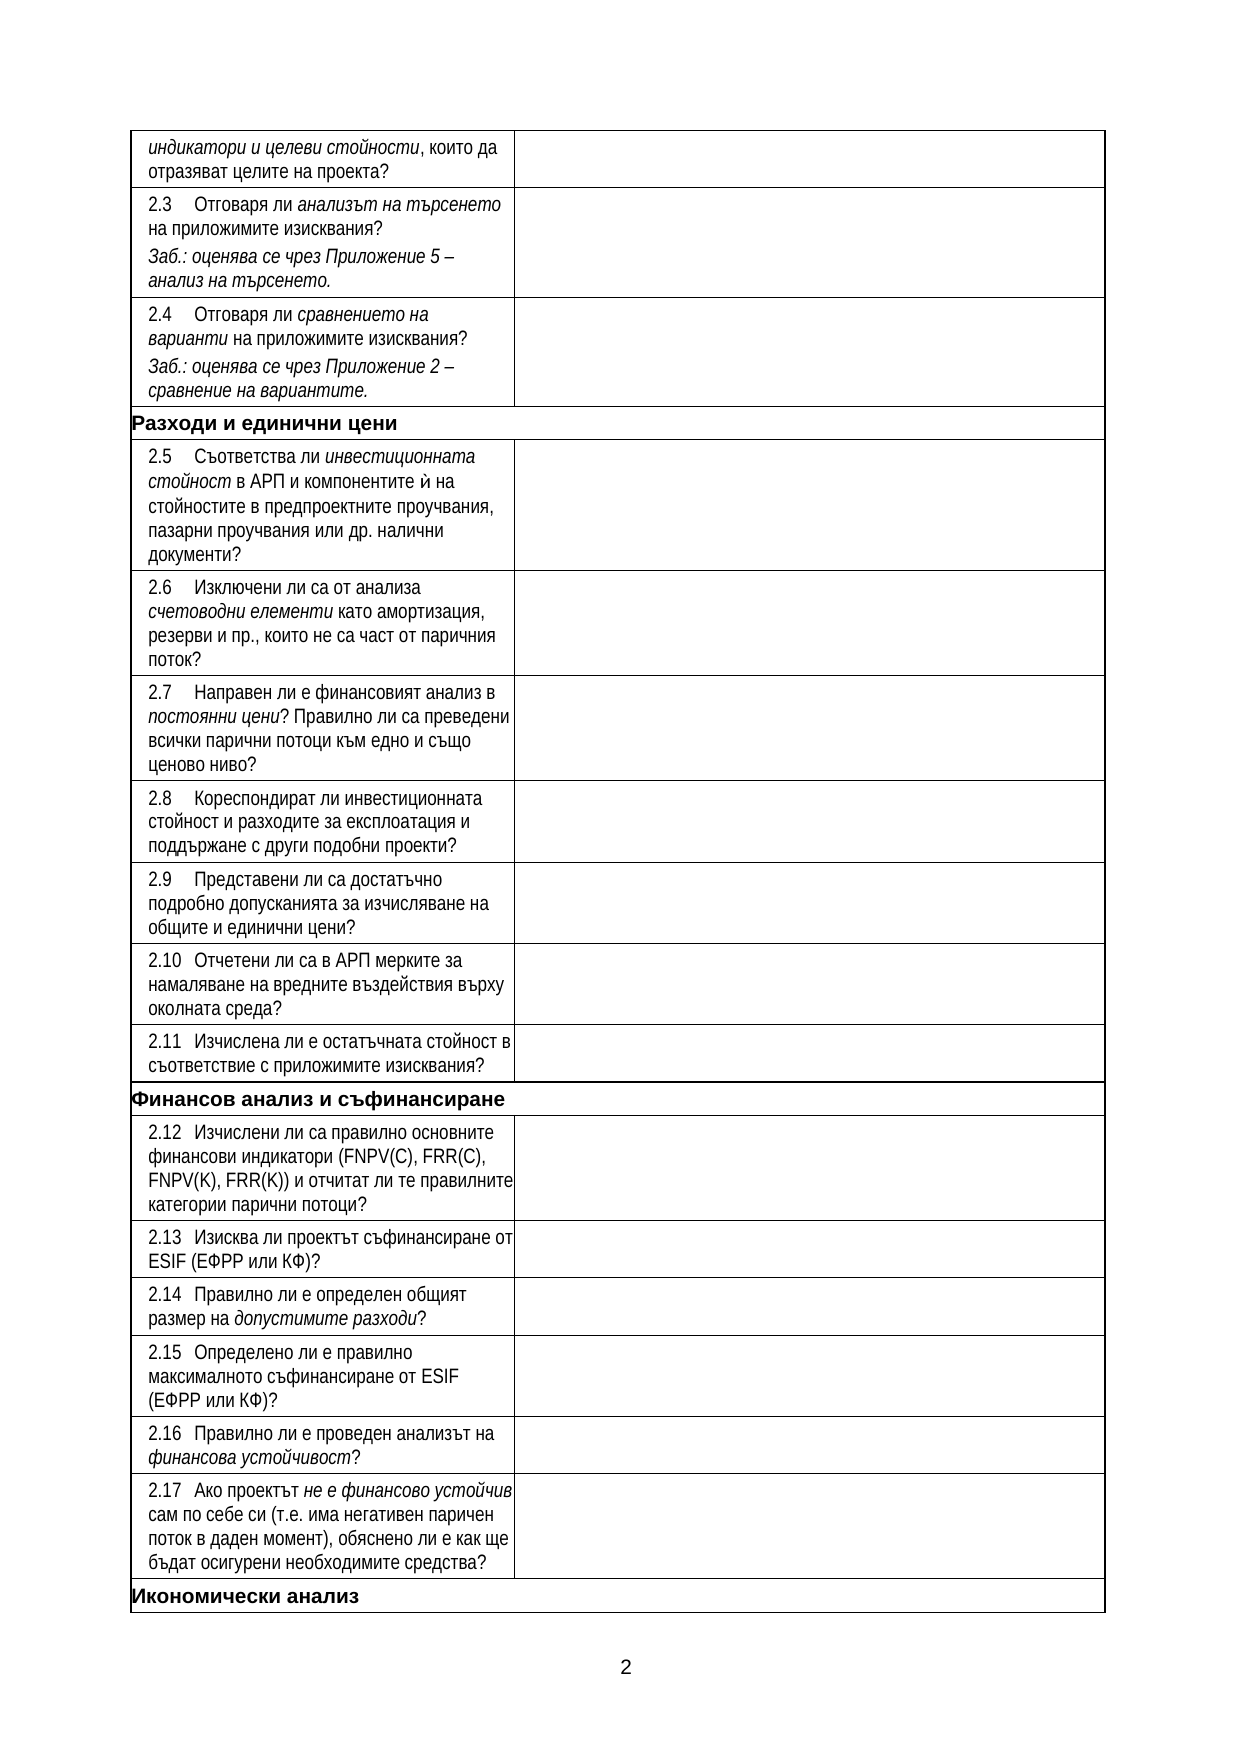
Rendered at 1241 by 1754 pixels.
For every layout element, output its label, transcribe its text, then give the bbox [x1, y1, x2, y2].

table_cell [515, 1474, 1104, 1578]
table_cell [132, 131, 514, 187]
table_cell Икономически анализ [132, 1579, 1104, 1612]
table_cell [515, 676, 1104, 780]
table_cell [515, 1221, 1104, 1277]
table_cell 2.3 Отговаря ли анализът на търсенето на приложимите изисквания? Заб.: оценява се чрез Приложение 5 – анализ на търсенето. [132, 188, 514, 297]
table_cell Финансов анализ и съфинансиране [132, 1083, 1104, 1115]
table_cell [515, 440, 1104, 570]
table_cell [515, 1417, 1104, 1473]
table_cell 2.9 Представени ли са достатъчно подробно допусканията за изчисляване на общите и единични цени? [132, 863, 514, 943]
table_cell 2.13 Изисква ли проектът съфинансиране от ESIF (ЕФРР или КФ)? [132, 1221, 514, 1277]
table_cell 2.7 Направен ли е финансовият анализ в постоянни цени? Правилно ли са преведени всички парични потоци към едно и също ценово ниво? [132, 676, 514, 780]
table_cell 2.5 Съответства ли инвестиционната стойност в АРП и компонентите ѝ на стойностите в предпроектните проучвания, пазарни проучвания или др. налични документи? [132, 440, 514, 570]
table_cell [515, 1278, 1104, 1334]
table_cell [515, 1116, 1104, 1220]
table_cell 2.12 Изчислени ли са правилно основните финансови индикатори (FNPV(C), FRR(C), FNPV(K), FRR(K)) и отчитат ли те правилните категории парични потоци? [132, 1116, 514, 1220]
table_cell [515, 298, 1104, 406]
table_cell 2.8 Кореспондират ли инвестиционната стойност и разходите за експлоатация и поддържане с други подобни проекти? [132, 781, 514, 862]
table_cell [515, 571, 1104, 675]
table_cell 2.16 Правилно ли е проведен анализът на финансова устойчивост? [132, 1417, 514, 1473]
table_cell 2.11 Изчислена ли е остатъчната стойност в съответствие с приложимите изисквания? [132, 1025, 514, 1081]
table_cell [515, 1336, 1104, 1416]
table_cell [515, 131, 1104, 187]
table_cell 2.10 Отчетени ли са в АРП мерките за намаляване на вредните въздействия върху околната среда? [132, 944, 514, 1024]
table_cell 2.15 Определено ли е правилно максималното съфинансиране от ESIF (ЕФРР или КФ)? [132, 1336, 514, 1416]
table_cell 2.14 Правилно ли е определен общият размер на допустимите разходи? [132, 1278, 514, 1334]
table_cell 2.17 Ако проектът не е финансово устойчив сам по себе си (т.е. има негативен паричен поток в даден момент), обяснено ли е как ще бъдат осигурени необходимите средства? [132, 1474, 514, 1578]
table_cell [515, 188, 1104, 297]
table_cell 2.6 Изключени ли са от анализа счетоводни елементи като амортизация, резерви и пр., които не са част от паричния поток? [132, 571, 514, 675]
table_cell Разходи и единични цени [132, 407, 1104, 439]
table_cell [515, 944, 1104, 1024]
table_cell [515, 1025, 1104, 1081]
table_cell [515, 863, 1104, 943]
table_cell [515, 781, 1104, 862]
table_cell 2.4 Отговаря ли сравнението на варианти на приложимите изисквания? Заб.: оценява се чрез Приложение 2 – сравнение на вариантите. [132, 298, 514, 406]
